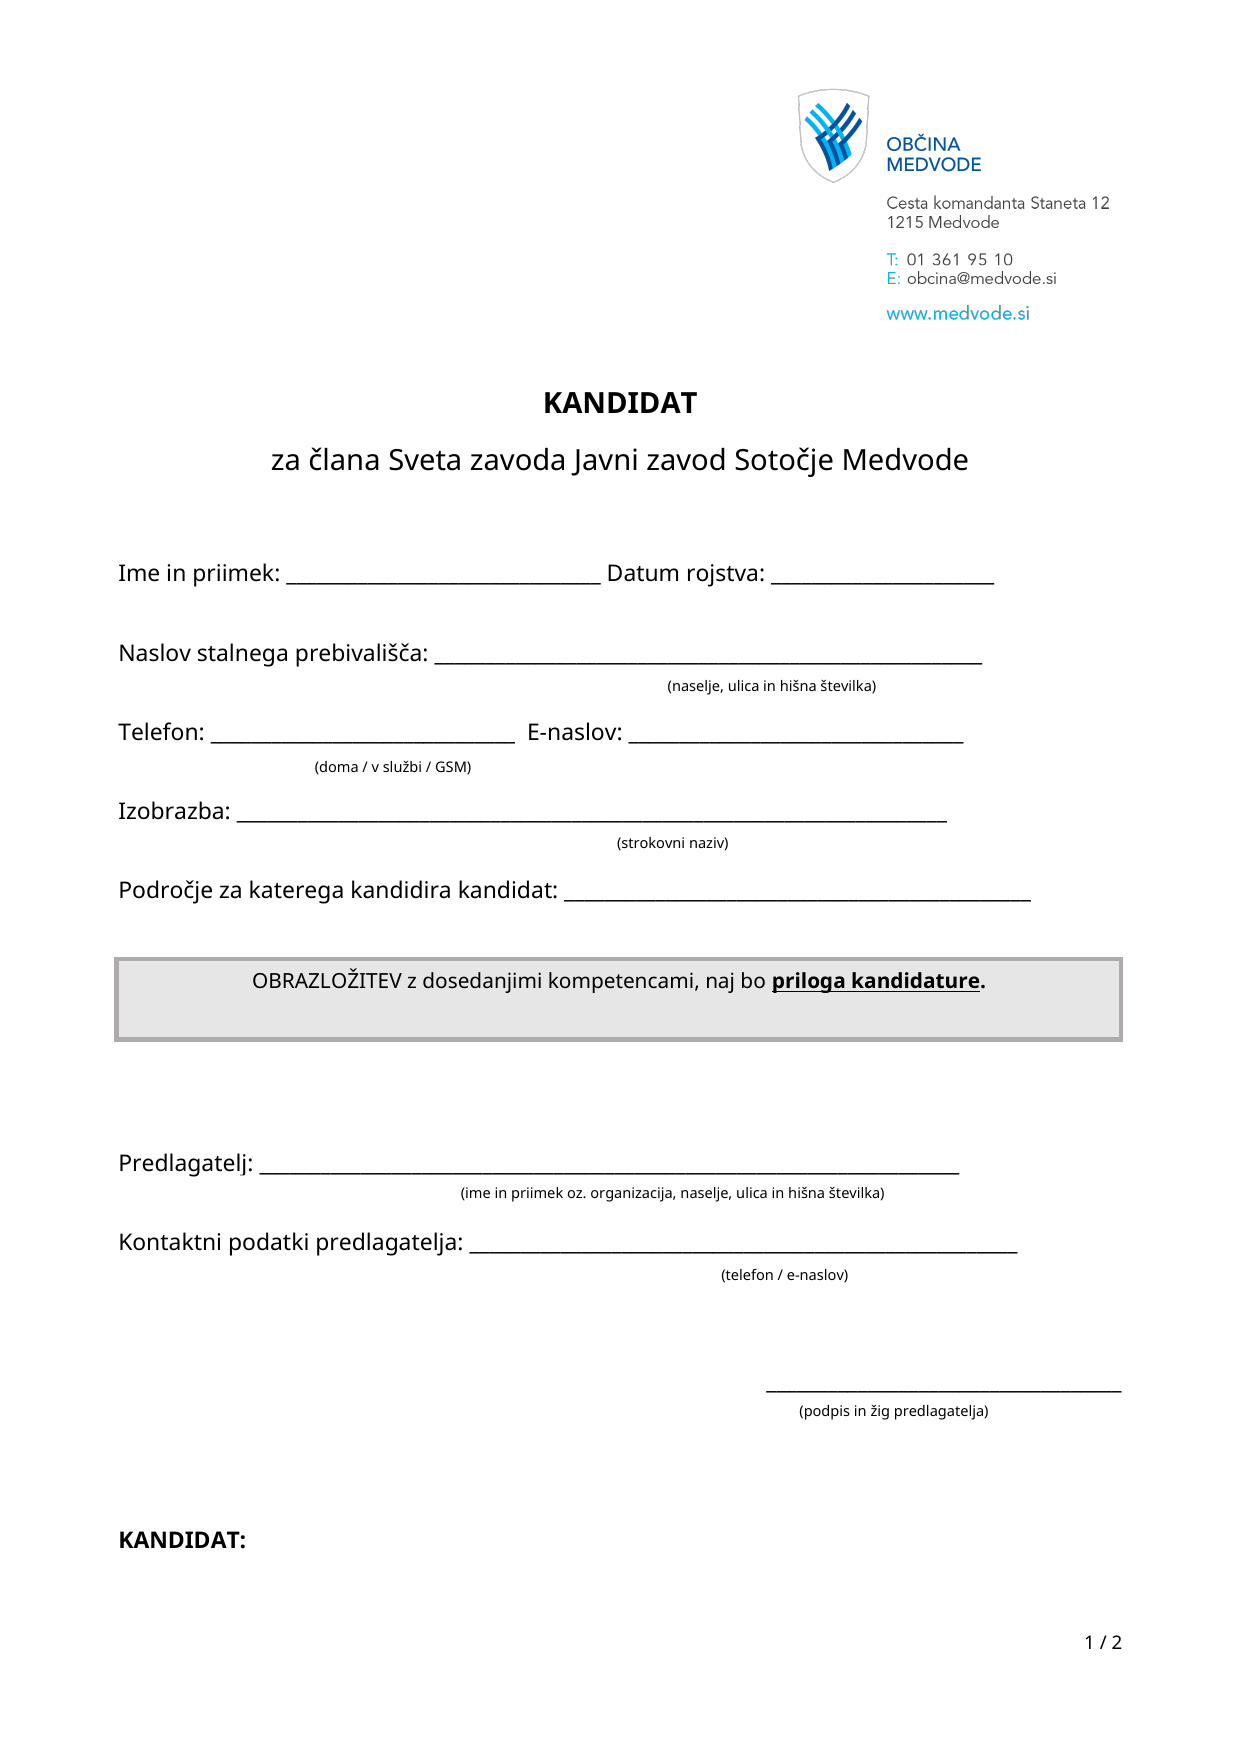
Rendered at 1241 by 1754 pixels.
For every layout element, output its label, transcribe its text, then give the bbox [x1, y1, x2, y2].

text KANDIDAT: [118, 1524, 1122, 1556]
text ___________________________________ [118, 1364, 1122, 1466]
text Ime in priimek: _______________________________ Datum rojstva: ______________________ [118, 557, 1122, 589]
text Kontaktni podatki predlagatelja: ______________________________________________________ [118, 1226, 1122, 1257]
text Področje za katerega kandidira kandidat: ______________________________________________ [118, 874, 1122, 905]
text Predlagatelj: _____________________________________________________________________ [118, 1147, 1122, 1178]
text Izobrazba: ______________________________________________________________________ [118, 795, 1122, 826]
text Telefon: ______________________________ E-naslov: _________________________________ [118, 716, 1122, 747]
text za člana Sveta zavoda Javni zavod Sotočje Medvode [118, 439, 1122, 478]
text KANDIDAT [118, 382, 1122, 422]
text Naslov stalnega prebivališča: ______________________________________________________ [118, 637, 1122, 668]
picture [797, 88, 1123, 328]
